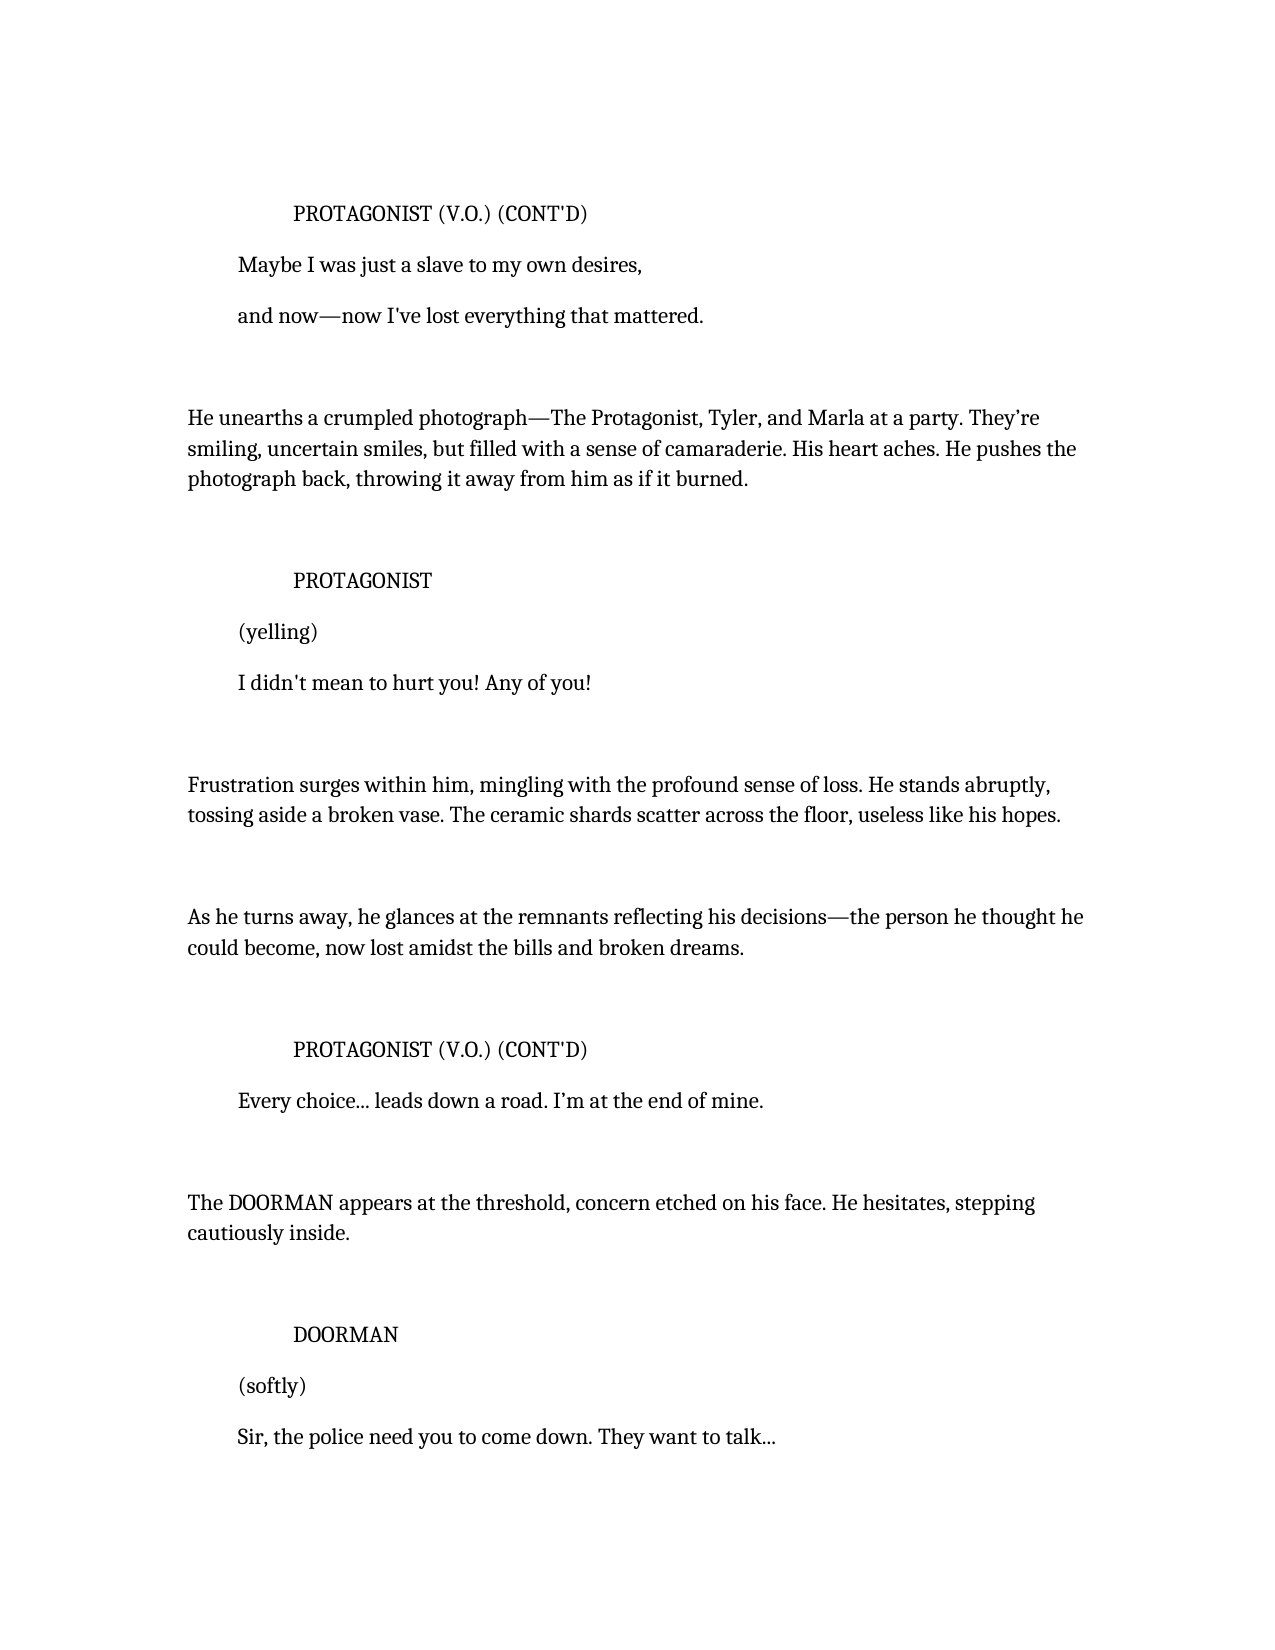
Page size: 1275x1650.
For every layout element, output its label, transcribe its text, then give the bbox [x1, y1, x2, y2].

text DOORMAN [187, 1322, 1087, 1348]
text Every choice... leads down a road. I’m at the end of mine. [187, 1087, 1087, 1114]
text Maybe I was just a slave to my own desires, [187, 252, 1087, 278]
text He unearths a crumpled photograph—The Protagonist, Tyler, and Marla at a party. They’re smiling, uncertain smiles, but filled with a sense of camaraderie. His heart aches. He pushes the photograph back, throwing it away from him as if it burned. [187, 405, 1087, 492]
text Sir, the police need you to come down. They want to talk... [187, 1424, 1087, 1450]
text As he turns away, he glances at the remnants reflecting his decisions—the person he thought he could become, now lost amidst the bills and broken dreams. [187, 904, 1087, 961]
text PROTAGONIST (V.O.) (CONT'D) [187, 201, 1087, 227]
text and now—now I've lost everything that mattered. [187, 303, 1087, 329]
text (softly) [187, 1373, 1087, 1399]
text (yelling) [187, 619, 1087, 645]
text I didn't mean to hurt you! Any of you! [187, 670, 1087, 696]
text The DOORMAN appears at the threshold, concern etched on his face. He hesitates, stepping cautiously inside. [187, 1189, 1087, 1246]
text PROTAGONIST (V.O.) (CONT'D) [187, 1036, 1087, 1063]
text PROTAGONIST [187, 568, 1087, 594]
text Frustration surges within him, mingling with the profound sense of loss. He stands abruptly, tossing aside a broken vase. The ceramic shards scatter across the floor, useless like his hopes. [187, 772, 1087, 828]
